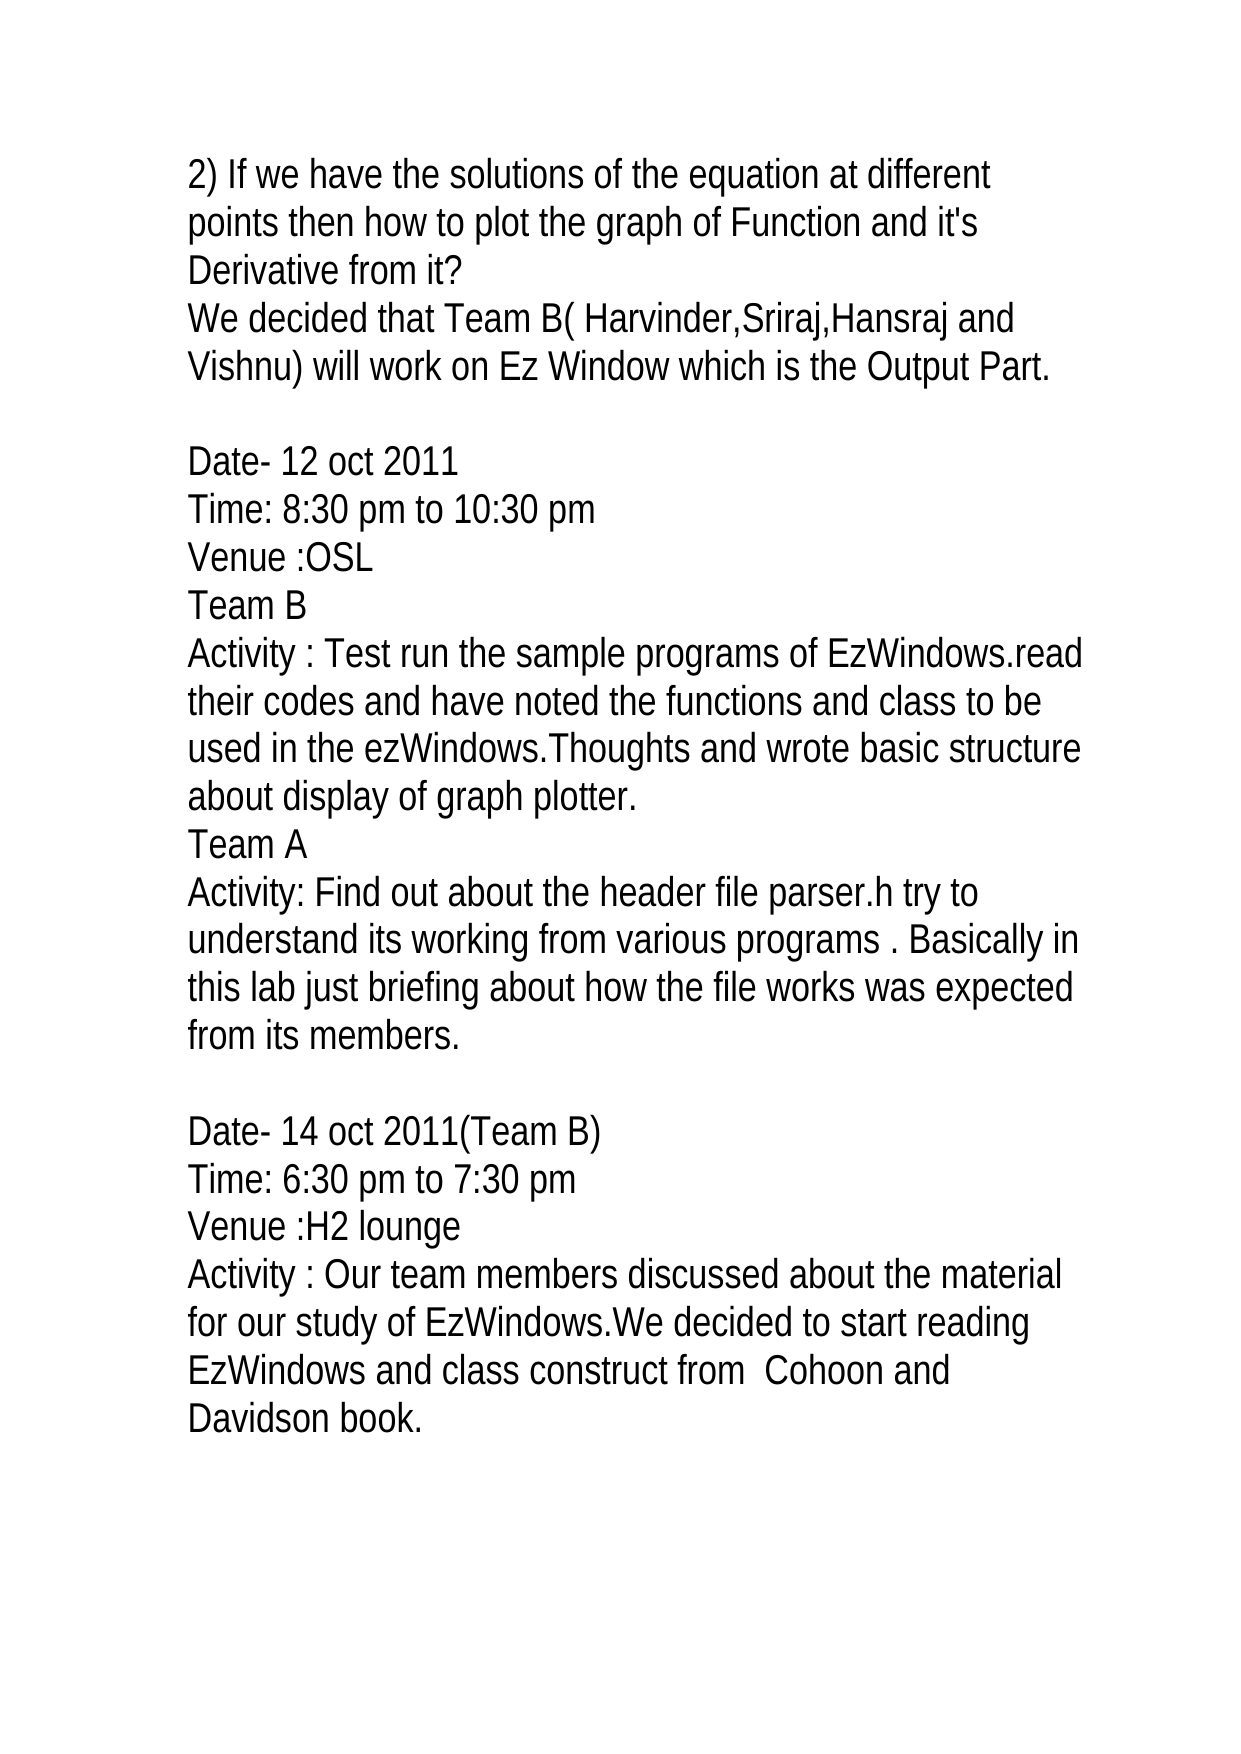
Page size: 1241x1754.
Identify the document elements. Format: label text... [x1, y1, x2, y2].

text Team A [187, 819, 1090, 867]
text Time: 6:30 pm to 7:30 pm [187, 1154, 1090, 1202]
text Venue :H2 lounge [187, 1202, 1090, 1250]
text 2) If we have the solutions of the equation at different points then how to plot the graph of Function and it's Derivative from it? [187, 150, 1090, 293]
text Time: 8:30 pm to 10:30 pm [187, 485, 1090, 532]
text Activity: Find out about the header file parser.h try to understand its working from various programs . Basically in this lab just briefing about how the file works was expected from its members. [187, 867, 1090, 1058]
text Team B [187, 580, 1090, 628]
text Date- 14 oct 2011(Team B) [187, 1106, 1090, 1154]
text Activity : Our team members discussed about the material for our study of EzWindows.We decided to start reading EzWindows and class construct from Cohoon and Davidson book. [187, 1250, 1090, 1441]
text Date- 12 oct 2011 [187, 437, 1090, 485]
text Activity : Test run the sample programs of EzWindows.read their codes and have noted the functions and class to be used in the ezWindows.Thoughts and wrote basic structure about display of graph plotter. [187, 628, 1090, 819]
text Venue :OSL [187, 532, 1090, 580]
text We decided that Team B( Harvinder,Sriraj,Hansraj and Vishnu) will work on Ez Window which is the Output Part. [187, 293, 1090, 389]
